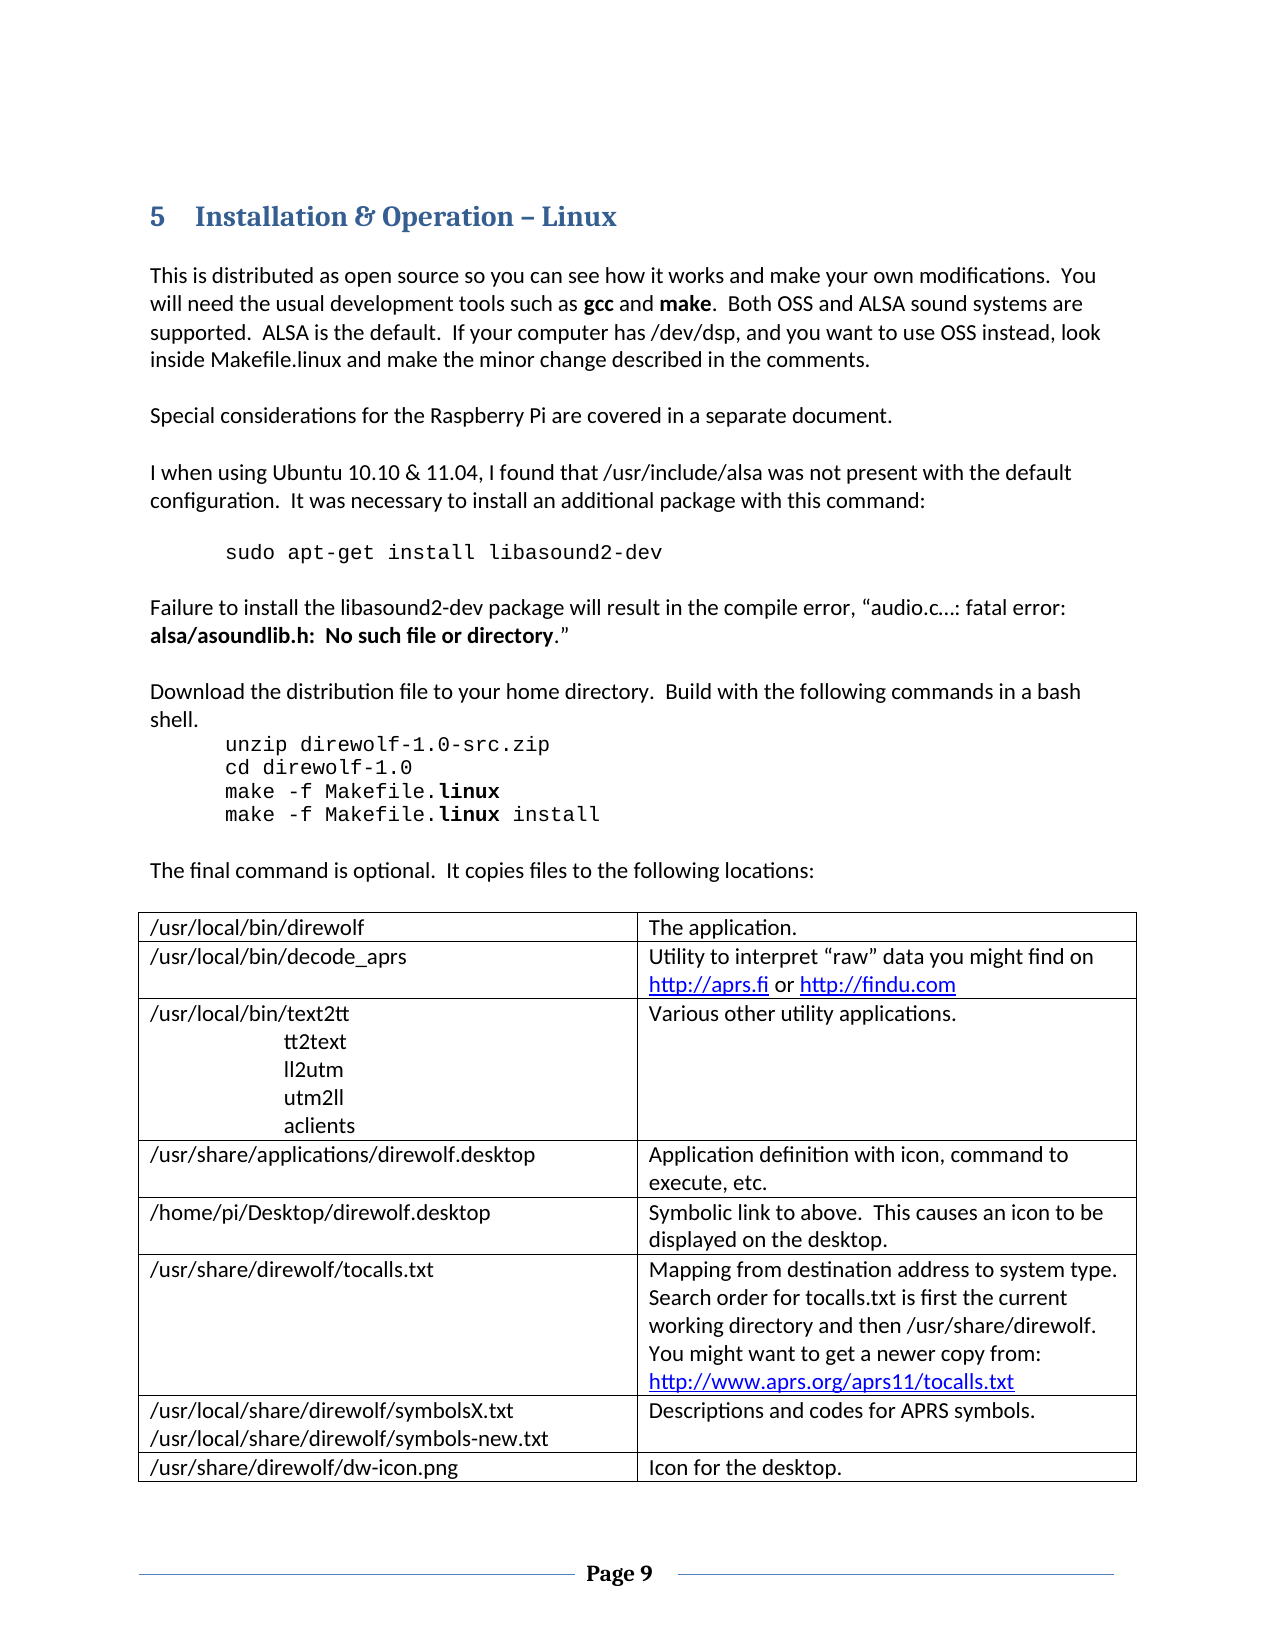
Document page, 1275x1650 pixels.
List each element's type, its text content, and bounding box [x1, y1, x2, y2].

table_cell /usr/share/direwolf/tocalls.txt [139, 1255, 637, 1395]
text sudo apt-get install libasound2-dev [225, 542, 1125, 565]
table_cell /usr/local/bin/decode_aprs [139, 942, 637, 998]
text make -f Makefile.linux [225, 781, 1125, 804]
text The final command is optional. It copies files to the following locations: [150, 856, 1125, 884]
text I when using Ubuntu 10.10 & 11.04, I found that /usr/include/alsa was not present with the default configuration. It was necessary to install an additional package with this command: [150, 458, 1125, 514]
table_cell /usr/local/share/direwolf/symbolsX.txt /usr/local/share/direwolf/symbols-new.txt [139, 1396, 637, 1452]
table_cell /usr/share/applications/direwolf.desktop [139, 1141, 637, 1197]
text Failure to install the libasound2-dev package will result in the compile error, “audio.c…: fatal error: alsa/asoundlib.h: No such file or directory.” [150, 593, 1125, 649]
table_cell Symbolic link to above. This causes an icon to be displayed on the desktop. [638, 1198, 1136, 1254]
table_header The application. [638, 913, 1136, 941]
text Download the distribution file to your home directory. Build with the following commands in a bash shell. [150, 677, 1125, 733]
text cd direwolf-1.0 [225, 757, 1125, 781]
table_cell Application definition with icon, command to execute, etc. [638, 1141, 1136, 1197]
text Special considerations for the Raspberry Pi are covered in a separate document. [150, 402, 1125, 430]
table_cell Icon for the desktop. [638, 1453, 1136, 1481]
table_cell /usr/local/bin/text2tt tt2text ll2utm utm2ll aclients [139, 999, 637, 1139]
table_cell /usr/share/direwolf/dw-icon.png [139, 1453, 637, 1481]
table_cell /home/pi/Desktop/direwolf.desktop [139, 1198, 637, 1254]
table_cell Various other utility applications. [638, 999, 1136, 1139]
table_cell Mapping from destination address to system type. Search order for tocalls.txt is first the current working directory and then /usr/share/direwolf. You might want to get a newer copy from: http://www.aprs.org/aprs11/tocalls.txt [638, 1255, 1136, 1395]
table_header /usr/local/bin/direwolf [139, 913, 637, 941]
text This is distributed as open source so you can see how it works and make your own modifications. You will need the usual development tools such as gcc and make. Both OSS and ALSA sound systems are supported. ALSA is the default. If your computer has /dev/dsp, and you want to use OSS instead, look inside Makefile.linux and make the minor change described in the comments. [150, 262, 1125, 374]
table_cell Descriptions and codes for APRS symbols. [638, 1396, 1136, 1452]
text unzip direwolf-1.0-src.zip [225, 733, 1125, 757]
text make -f Makefile.linux install [225, 804, 1125, 828]
table_cell Utility to interpret “raw” data you might find on http://aprs.fi or http://findu.com [638, 942, 1136, 998]
subtitle Installation & Operation – Linux [150, 200, 1125, 233]
